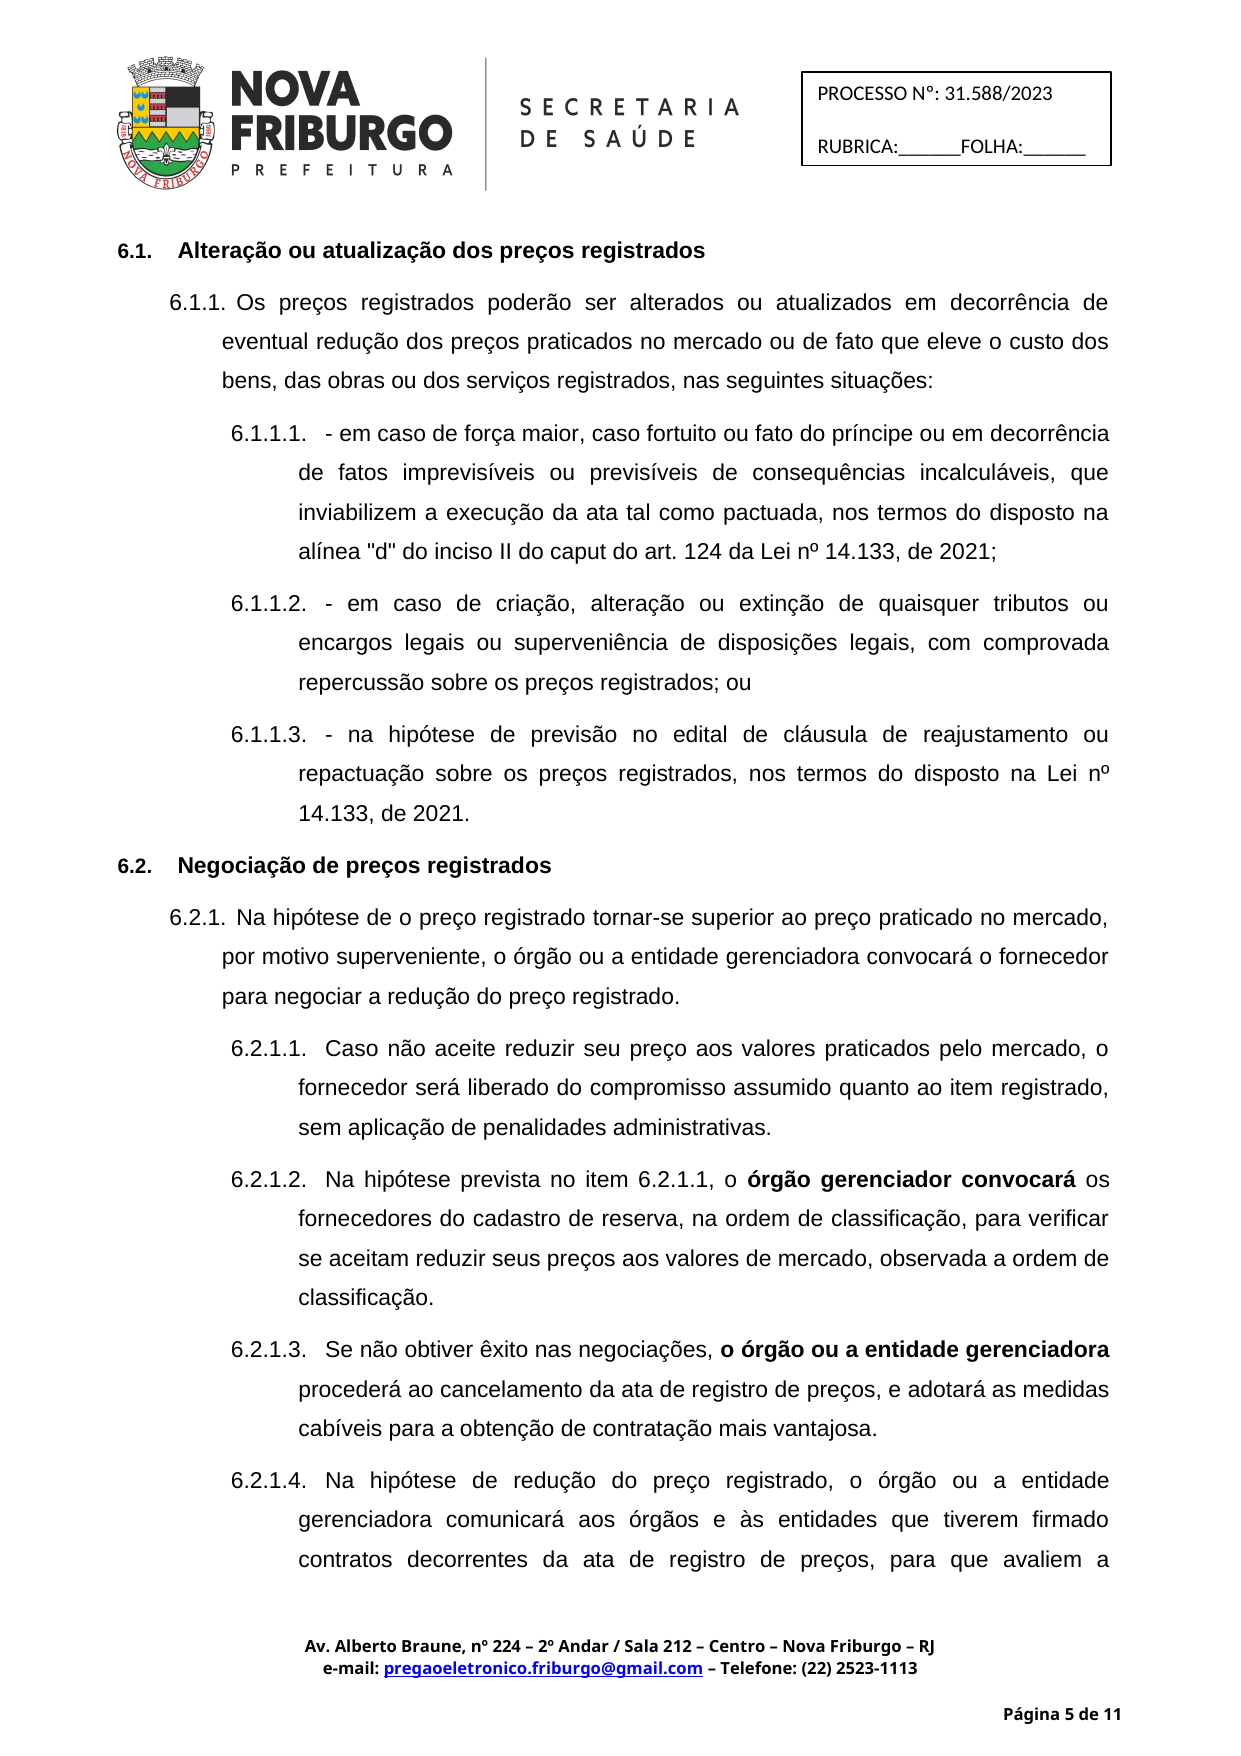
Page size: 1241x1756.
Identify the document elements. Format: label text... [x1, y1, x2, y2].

list Na hipótese de o preço registrado tornar-se superior ao preço praticado no mercado, por motivo superveniente, o órgão ou a entidade gerenciadora convocará o fornecedor para negociar a redução do preço registrado. [169, 904, 1110, 1009]
list - em caso de força maior, caso fortuito ou fato do príncipe ou em decorrência de fatos imprevisíveis ou previsíveis de consequências incalculáveis, que inviabilizem a execução da ata tal como pactuada, nos termos do disposto na alínea "d" do inciso II do caput do art. 124 da Lei nº 14.133, de 2021; [231, 419, 1110, 564]
list Na hipótese prevista no item 6.2.1.1, o órgão gerenciador convocará os fornecedores do cadastro de reserva, na ordem de classificação, para verificar se aceitam reduzir seus preços aos valores de mercado, observada a ordem de classificação. [231, 1166, 1110, 1310]
list - na hipótese de previsão no edital de cláusula de reajustamento ou repactuação sobre os preços registrados, nos termos do disposto na Lei nº 14.133, de 2021. [231, 721, 1110, 826]
list Caso não aceite reduzir seu preço aos valores praticados pelo mercado, o fornecedor será liberado do compromisso assumido quanto ao item registrado, sem aplicação de penalidades administrativas. [231, 1035, 1110, 1140]
list - em caso de criação, alteração ou extinção de quaisquer tributos ou encargos legais ou superveniência de disposições legais, com comprovada repercussão sobre os preços registrados; ou [231, 590, 1110, 695]
list Se não obtiver êxito nas negociações, o órgão ou a entidade gerenciadora procederá ao cancelamento da ata de registro de preços, e adotará as medidas cabíveis para a obtenção de contratação mais vantajosa. [231, 1336, 1110, 1441]
list Os preços registrados poderão ser alterados ou atualizados em decorrência de eventual redução dos preços praticados no mercado ou de fato que eleve o custo dos bens, das obras ou dos serviços registrados, nas seguintes situações: [169, 288, 1110, 394]
picture [103, 44, 757, 206]
list Alteração ou atualização dos preços registrados [117, 237, 1110, 263]
list Negociação de preços registrados [117, 852, 1110, 878]
